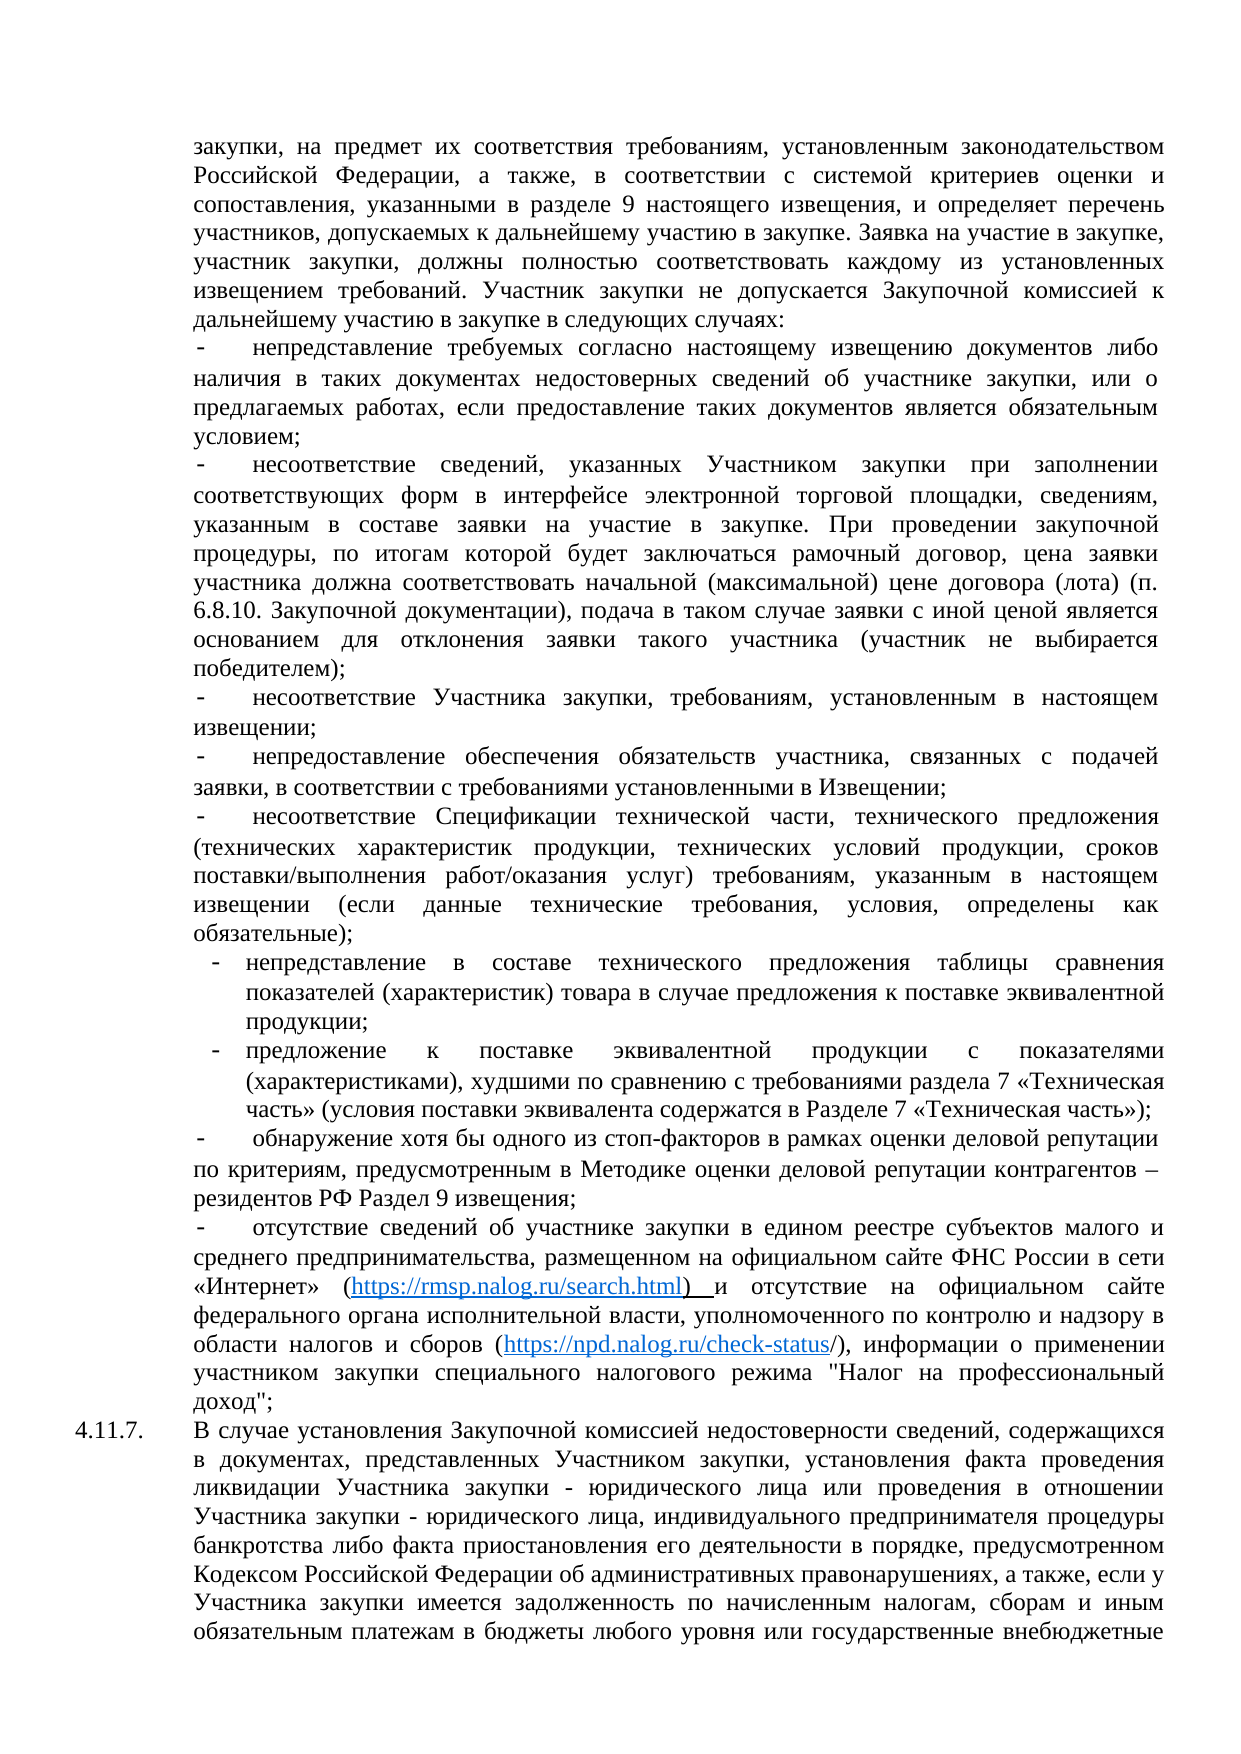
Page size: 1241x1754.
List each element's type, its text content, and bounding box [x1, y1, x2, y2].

list несоответствие сведений, указанных Участником закупки при заполнении соответствующих форм в интерфейсе электронной торговой площадки, сведениям, указанным в составе заявки на участие в закупке. При проведении закупочной процедуры, по итогам которой будет заключаться рамочный договор, цена заявки участника должна соответствовать начальной (максимальной) цене договора (лота) (п. 6.8.10. Закупочной документации), подача в таком случае заявки с иной ценой является основанием для отклонения заявки такого участника (участник не выбирается победителем); [193, 449, 1159, 682]
list предложение к поставке эквивалентной продукции с показателями (характеристиками), худшими по сравнению с требованиями раздела 7 «Техническая часть» (условия поставки эквивалента содержатся в Разделе 7 «Техническая часть»); [208, 1035, 1165, 1123]
list обнаружение хотя бы одного из стоп-факторов в рамках оценки деловой репутации по критериям, предусмотренным в Методике оценки деловой репутации контрагентов – резидентов РФ Раздел 9 извещения; [193, 1123, 1159, 1212]
list несоответствие Спецификации технической части, технического предложения (технических характеристик продукции, технических условий продукции, сроков поставки/выполнения работ/оказания услуг) требованиям, указанным в настоящем извещении (если данные технические требования, условия, определены как обязательные); [193, 801, 1159, 947]
list несоответствие Участника закупки, требованиям, установленным в настоящем извещении; [193, 682, 1159, 741]
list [75, 1415, 1165, 1645]
list непредставление в составе технического предложения таблицы сравнения показателей (характеристик) товара в случае предложения к поставке эквивалентной продукции; [208, 947, 1165, 1035]
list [75, 131, 1165, 332]
list непредоставление обеспечения обязательств участника, связанных с подачей заявки, в соответствии с требованиями установленными в Извещении; [193, 741, 1159, 801]
list отсутствие сведений об участнике закупки в едином реестре субъектов малого и среднего предпринимательства, размещенном на официальном сайте ФНС России в сети «Интернет» (https://rmsp.nalog.ru/search.html) и отсутствие на официальном сайте федерального органа исполнительной власти, уполномоченного по контролю и надзору в области налогов и сборов (https://npd.nalog.ru/check-status/), информации о применении участником закупки специального налогового режима "Налог на профессиональный доход"; [193, 1212, 1165, 1415]
list непредставление требуемых согласно настоящему извещению документов либо наличия в таких документах недостоверных сведений об участнике закупки, или о предлагаемых работах, если предоставление таких документов является обязательным условием; [193, 332, 1159, 449]
